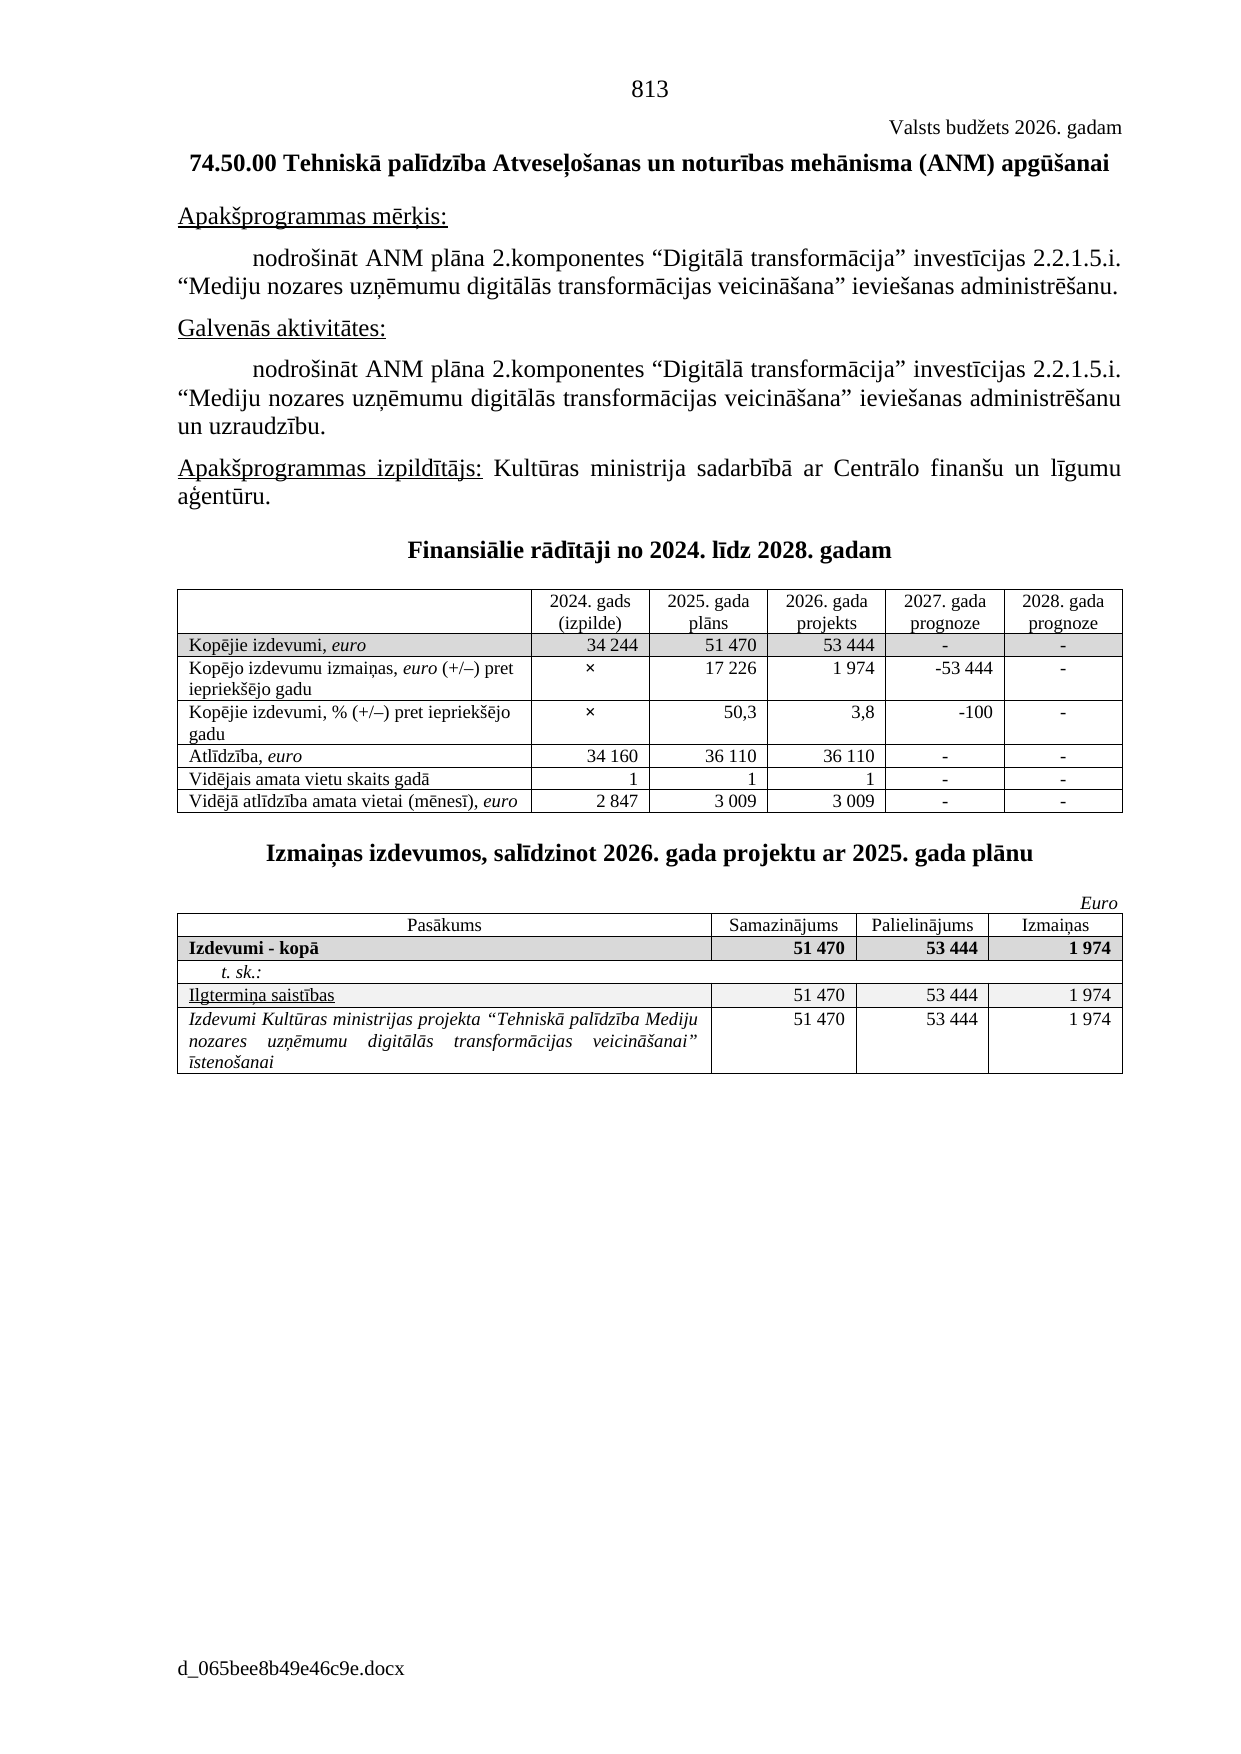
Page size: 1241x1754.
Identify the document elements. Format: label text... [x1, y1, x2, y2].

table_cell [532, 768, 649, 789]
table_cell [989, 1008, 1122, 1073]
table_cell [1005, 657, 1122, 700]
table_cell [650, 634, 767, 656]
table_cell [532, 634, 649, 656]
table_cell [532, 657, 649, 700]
text 74.50.00 Tehniskā palīdzība Atveseļošanas un noturības mehānisma (ANM) apgūšanai [177, 148, 1122, 176]
text Apakšprogrammas izpildītājs: Kultūras ministrija sadarbībā ar Centrālo finanšu un līgumu aģentūru. [177, 453, 1122, 510]
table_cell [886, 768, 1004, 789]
text Finansiālie rādītāji no 2024. līdz 2028. gadam [177, 535, 1122, 564]
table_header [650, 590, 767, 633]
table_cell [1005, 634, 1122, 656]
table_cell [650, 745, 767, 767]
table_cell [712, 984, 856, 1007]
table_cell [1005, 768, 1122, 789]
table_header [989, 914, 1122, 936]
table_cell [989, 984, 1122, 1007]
text Apakšprogrammas mērķis: [177, 201, 1122, 230]
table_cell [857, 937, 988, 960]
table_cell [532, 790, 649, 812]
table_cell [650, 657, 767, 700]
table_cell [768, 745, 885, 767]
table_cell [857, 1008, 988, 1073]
text nodrošināt ANM plāna 2.komponentes “Digitālā transformācija” investīcijas 2.2.1.5.i. “Mediju nozares uzņēmumu digitālās transformācijas veicināšana” ieviešanas administrēšanu un uzraudzību. [177, 354, 1122, 440]
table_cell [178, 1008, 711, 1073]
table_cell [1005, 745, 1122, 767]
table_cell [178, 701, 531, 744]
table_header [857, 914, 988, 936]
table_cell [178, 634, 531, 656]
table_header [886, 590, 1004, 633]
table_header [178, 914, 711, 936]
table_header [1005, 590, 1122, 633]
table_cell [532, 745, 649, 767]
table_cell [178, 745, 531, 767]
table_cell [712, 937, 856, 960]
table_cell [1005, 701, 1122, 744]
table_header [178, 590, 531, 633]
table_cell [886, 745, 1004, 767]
text Euro [1002, 892, 1122, 913]
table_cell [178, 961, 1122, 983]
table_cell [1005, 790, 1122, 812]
text nodrošināt ANM plāna 2.komponentes “Digitālā transformācija” investīcijas 2.2.1.5.i. “Mediju nozares uzņēmumu digitālās transformācijas veicināšana” ieviešanas administrēšanu. [177, 243, 1122, 300]
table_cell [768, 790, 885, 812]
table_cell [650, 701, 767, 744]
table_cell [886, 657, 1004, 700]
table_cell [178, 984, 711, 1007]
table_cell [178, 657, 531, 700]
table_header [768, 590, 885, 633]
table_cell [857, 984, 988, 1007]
text Izmaiņas izdevumos, salīdzinot 2026. gada projektu ar 2025. gada plānu [177, 838, 1122, 867]
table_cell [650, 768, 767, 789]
text Galvenās aktivitātes: [177, 313, 1122, 341]
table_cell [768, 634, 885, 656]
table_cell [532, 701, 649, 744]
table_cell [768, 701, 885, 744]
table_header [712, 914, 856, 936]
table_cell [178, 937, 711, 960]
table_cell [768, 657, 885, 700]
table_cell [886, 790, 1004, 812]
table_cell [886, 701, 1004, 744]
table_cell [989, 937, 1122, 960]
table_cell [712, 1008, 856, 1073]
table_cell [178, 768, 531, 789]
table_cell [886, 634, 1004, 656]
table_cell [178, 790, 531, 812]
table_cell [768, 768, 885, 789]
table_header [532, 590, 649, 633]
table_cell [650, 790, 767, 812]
